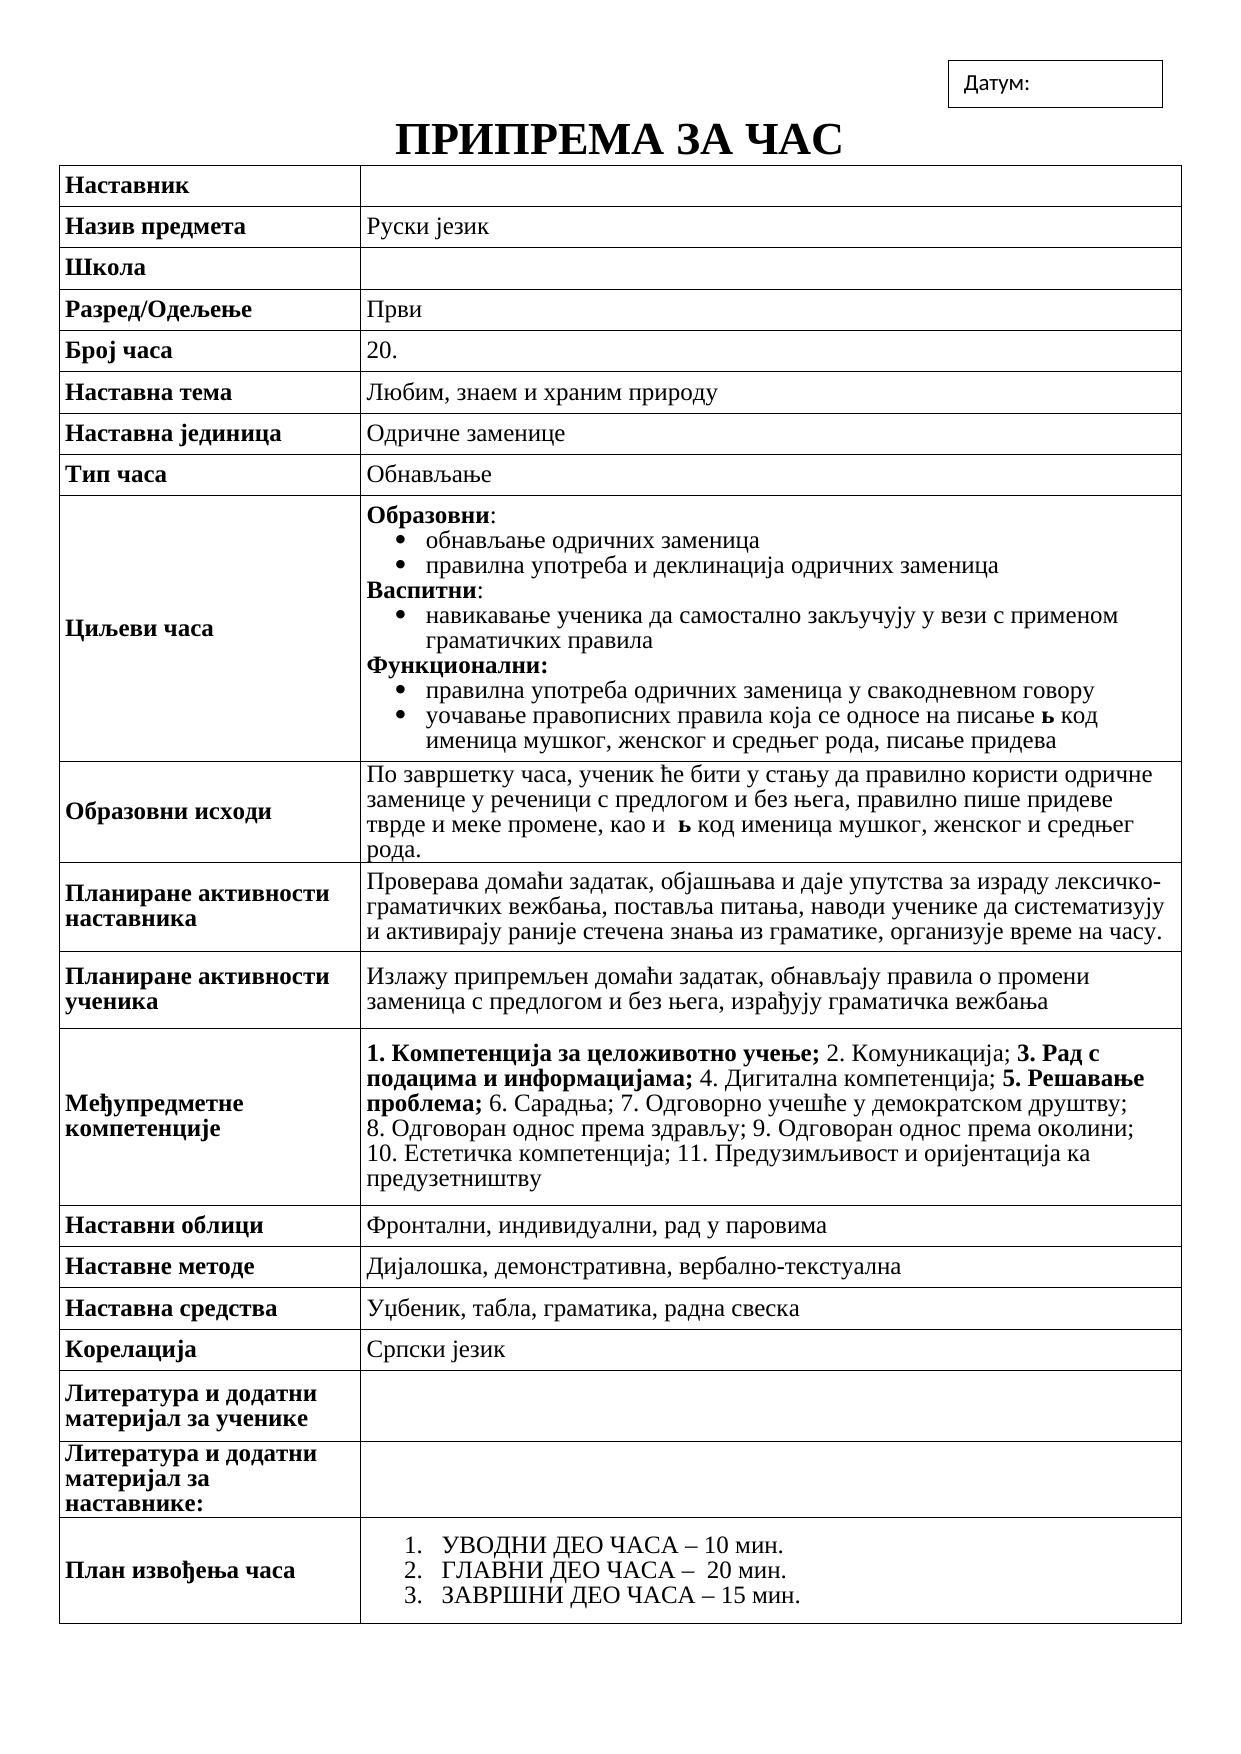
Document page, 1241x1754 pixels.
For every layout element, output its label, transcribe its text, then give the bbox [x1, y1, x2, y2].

table_header Наставник [60, 166, 360, 206]
table_cell По завршетку часа, ученик ће бити у стању да правилно користи одричне заменице у реченици с предлогом и без њега, правилно пише придеве тврде и меке промене, као и ь код именица мушког, женског и средњег рода. [361, 762, 1181, 862]
table_cell [361, 1371, 1181, 1441]
table_cell Наставне методе [60, 1247, 360, 1287]
table_cell Обнављање [361, 455, 1181, 495]
table_cell Одричне заменице [361, 414, 1181, 454]
table_cell Наставна тема [60, 372, 360, 413]
table_cell Дијалошка, демонстративна, вербално-текстуална [361, 1247, 1181, 1287]
table_cell Први [361, 290, 1181, 330]
table_cell Наставна средства [60, 1288, 360, 1329]
table_header [361, 166, 1181, 206]
table_cell Фронтални, индивидуални, рад у паровима [361, 1206, 1181, 1246]
table_cell Тип часа [60, 455, 360, 495]
table_cell [361, 1442, 1181, 1517]
table_cell Наставни облици [60, 1206, 360, 1246]
table_cell Планиране активности ученика [60, 952, 360, 1027]
table_cell Литература и додатни материјал за ученике [60, 1371, 360, 1441]
table_cell Образовни исходи [60, 762, 360, 862]
table_cell Разред/Одељење [60, 290, 360, 330]
table_cell УВОДНИ ДЕО ЧАСА – 10 мин. ГЛАВНИ ДЕО ЧАСА – 20 мин. ЗАВРШНИ ДЕО ЧАСА – 15 мин. [361, 1518, 1181, 1623]
table_cell 1. Компетенција за целоживотно учење; 2. Комуникација; 3. Рад с подацима и информацијама; 4. Дигитална компетенција; 5. Решавање проблема; 6. Сарадња; 7. Одговорно учешће у демократском друштву; 8. Одговоран однос према здрављу; 9. Одговоран однос према околини; 10. Естетичка компетенција; 11. Предузимљивост и оријентација ка предузетништву [361, 1029, 1181, 1204]
table_cell Уџбеник, табла, граматика, радна свеска [361, 1288, 1181, 1329]
table_cell Планиране активности наставника [60, 863, 360, 951]
table_cell Српски језик [361, 1330, 1181, 1370]
table_cell Любим, знаем и храним природу [361, 372, 1181, 413]
table_cell Корелација [60, 1330, 360, 1370]
table_cell Наставна јединица [60, 414, 360, 454]
table_cell Литература и додатни материјал за наставнике: [60, 1442, 360, 1517]
table_cell Назив предмета [60, 207, 360, 247]
table_cell План извођења часа [60, 1518, 360, 1623]
table_cell Школа [60, 248, 360, 288]
table_cell Међупредметне компетенције [60, 1029, 360, 1204]
table_cell 20. [361, 331, 1181, 371]
table_cell Излажу припремљен домаћи задатак, обнављају правила о промени заменица с предлогом и без њега, израђују граматичка вежбања [361, 952, 1181, 1027]
table_cell Руски језик [361, 207, 1181, 247]
table_cell Проверава домаћи задатак, објашњава и даје упутства за израду лексичко-граматичких вежбања, поставља питања, наводи ученике да систематизују и активирају раније стечена знања из граматике, организује време на часу. [361, 863, 1181, 951]
text ПРИПРЕМА ЗА ЧАС [59, 112, 1181, 164]
table_cell Број часа [60, 331, 360, 371]
table_cell [361, 248, 1181, 288]
table_cell Циљеви часа [60, 496, 360, 761]
table_cell Образовни: обнављање одричних заменица правилна употреба и деклинација одричних заменица Васпитни: навикавање ученика да самостално закључују у вези с применом граматичких правила Функционални: правилна употреба одричних заменица у свакодневном говору уочавање правописних правила која се односе на писање ь код именица мушког, женског и средњег рода, писање придева [361, 496, 1181, 761]
